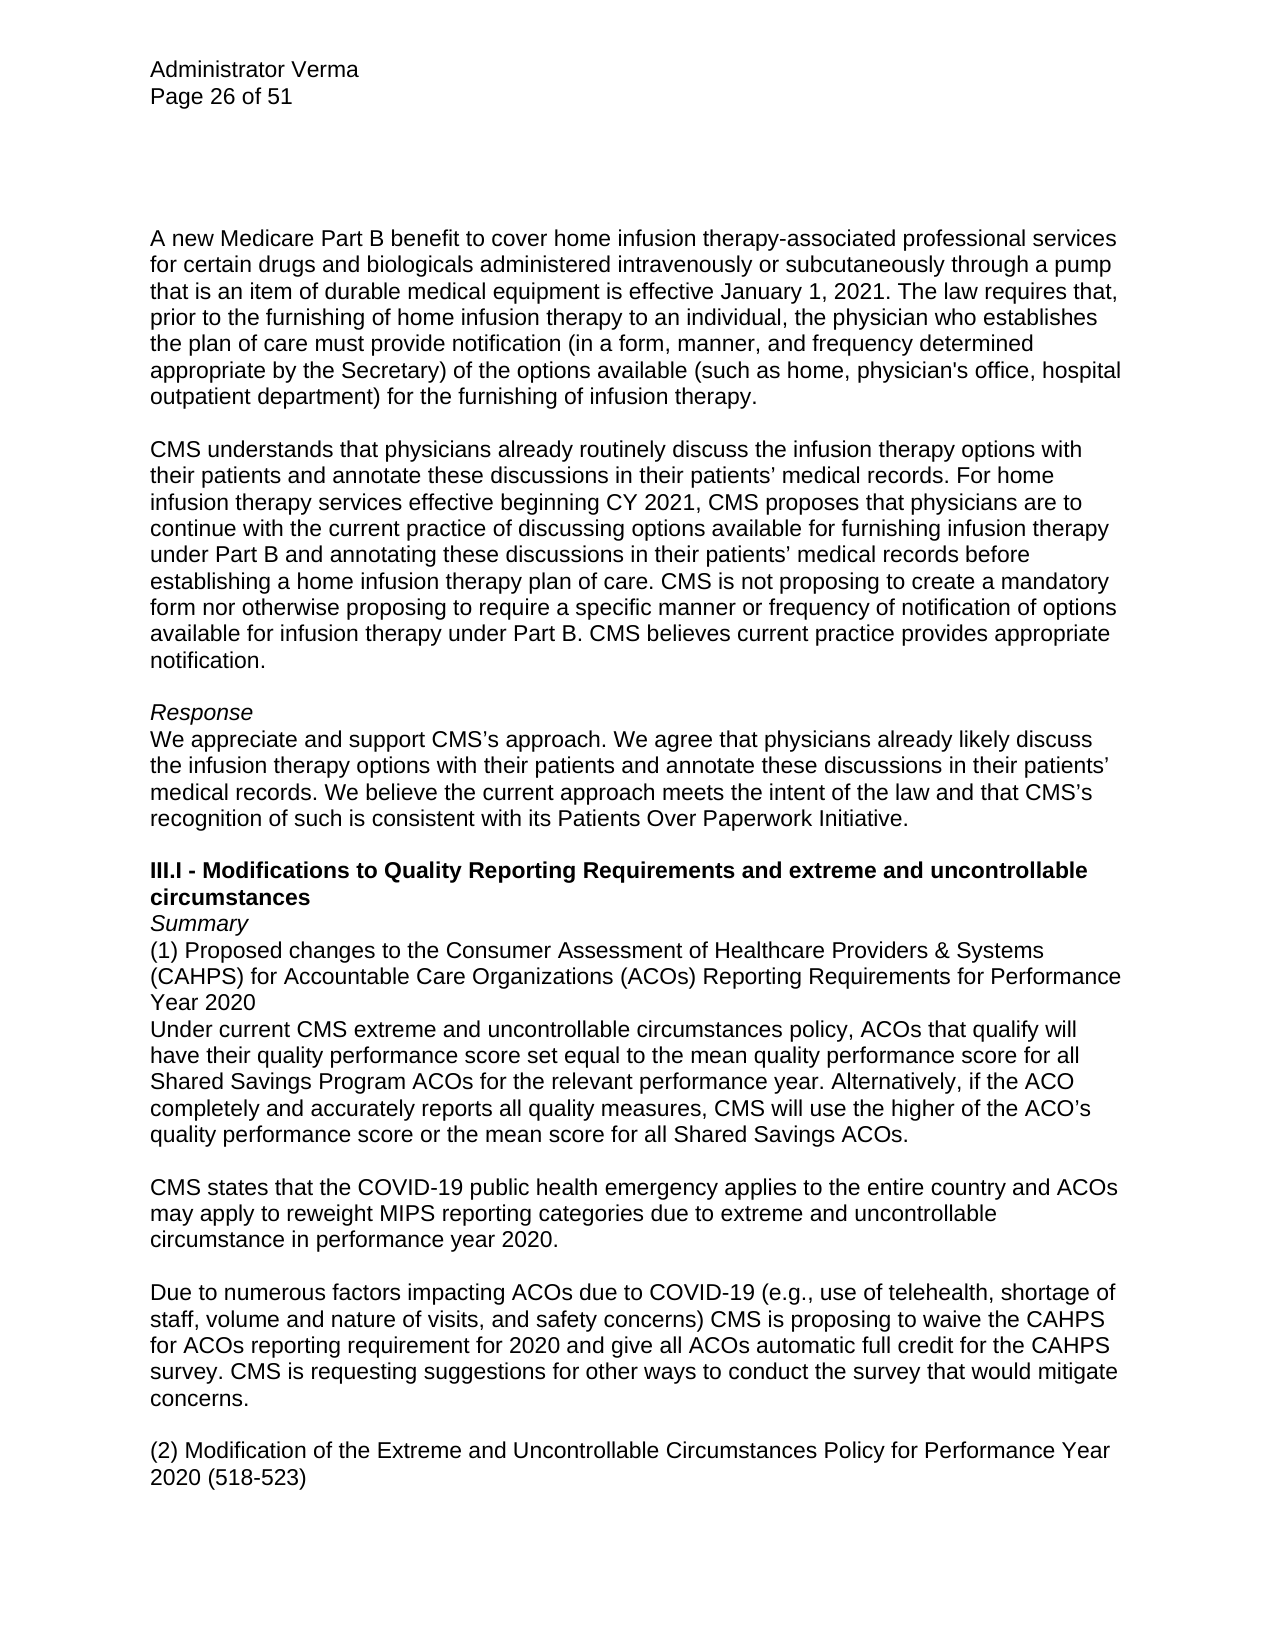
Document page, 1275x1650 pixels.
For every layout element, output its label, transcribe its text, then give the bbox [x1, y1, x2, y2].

text CMS understands that physicians already routinely discuss the infusion therapy options with their patients and annotate these discussions in their patients’ medical records. For home infusion therapy services effective beginning CY 2021, CMS proposes that physicians are to continue with the current practice of discussing options available for furnishing infusion therapy under Part B and annotating these discussions in their patients’ medical records before establishing a home infusion therapy plan of care. CMS is not proposing to create a mandatory form nor otherwise proposing to require a specific manner or frequency of notification of options available for infusion therapy under Part B. CMS believes current practice provides appropriate notification. [150, 436, 1125, 673]
text We appreciate and support CMS’s approach. We agree that physicians already likely discuss the infusion therapy options with their patients and annotate these discussions in their patients’ medical records. We believe the current approach meets the intent of the law and that CMS’s recognition of such is consistent with its Patients Over Paperwork Initiative. [150, 726, 1125, 831]
text III.I - Modifications to Quality Reporting Requirements and extreme and uncontrollable circumstances [150, 857, 1125, 910]
text Under current CMS extreme and uncontrollable circumstances policy, ACOs that qualify will have their quality performance score set equal to the mean quality performance score for all Shared Savings Program ACOs for the relevant performance year. Alternatively, if the ACO completely and accurately reports all quality measures, CMS will use the higher of the ACO’s quality performance score or the mean score for all Shared Savings ACOs. [150, 1016, 1125, 1147]
text Response [150, 699, 1125, 726]
text Due to numerous factors impacting ACOs due to COVID-19 (e.g., use of telehealth, shortage of staff, volume and nature of visits, and safety concerns) CMS is proposing to waive the CAHPS for ACOs reporting requirement for 2020 and give all ACOs automatic full credit for the CAHPS survey. CMS is requesting suggestions for other ways to conduct the survey that would mitigate concerns. [150, 1279, 1125, 1411]
text CMS states that the COVID-19 public health emergency applies to the entire country and ACOs may apply to reweight MIPS reporting categories due to extreme and uncontrollable circumstance in performance year 2020. [150, 1174, 1125, 1253]
text (2) Modification of the Extreme and Uncontrollable Circumstances Policy for Performance Year 2020 (518-523) [150, 1437, 1125, 1490]
text A new Medicare Part B benefit to cover home infusion therapy-associated professional services for certain drugs and biologicals administered intravenously or subcutaneously through a pump that is an item of durable medical equipment is effective January 1, 2021. The law requires that, prior to the furnishing of home infusion therapy to an individual, the physician who establishes the plan of care must provide notification (in a form, manner, and frequency determined appropriate by the Secretary) of the options available (such as home, physician's office, hospital outpatient department) for the furnishing of infusion therapy. [150, 225, 1125, 409]
text Summary [150, 910, 1125, 937]
text (1) Proposed changes to the Consumer Assessment of Healthcare Providers & Systems (CAHPS) for Accountable Care Organizations (ACOs) Reporting Requirements for Performance Year 2020 [150, 937, 1125, 1016]
